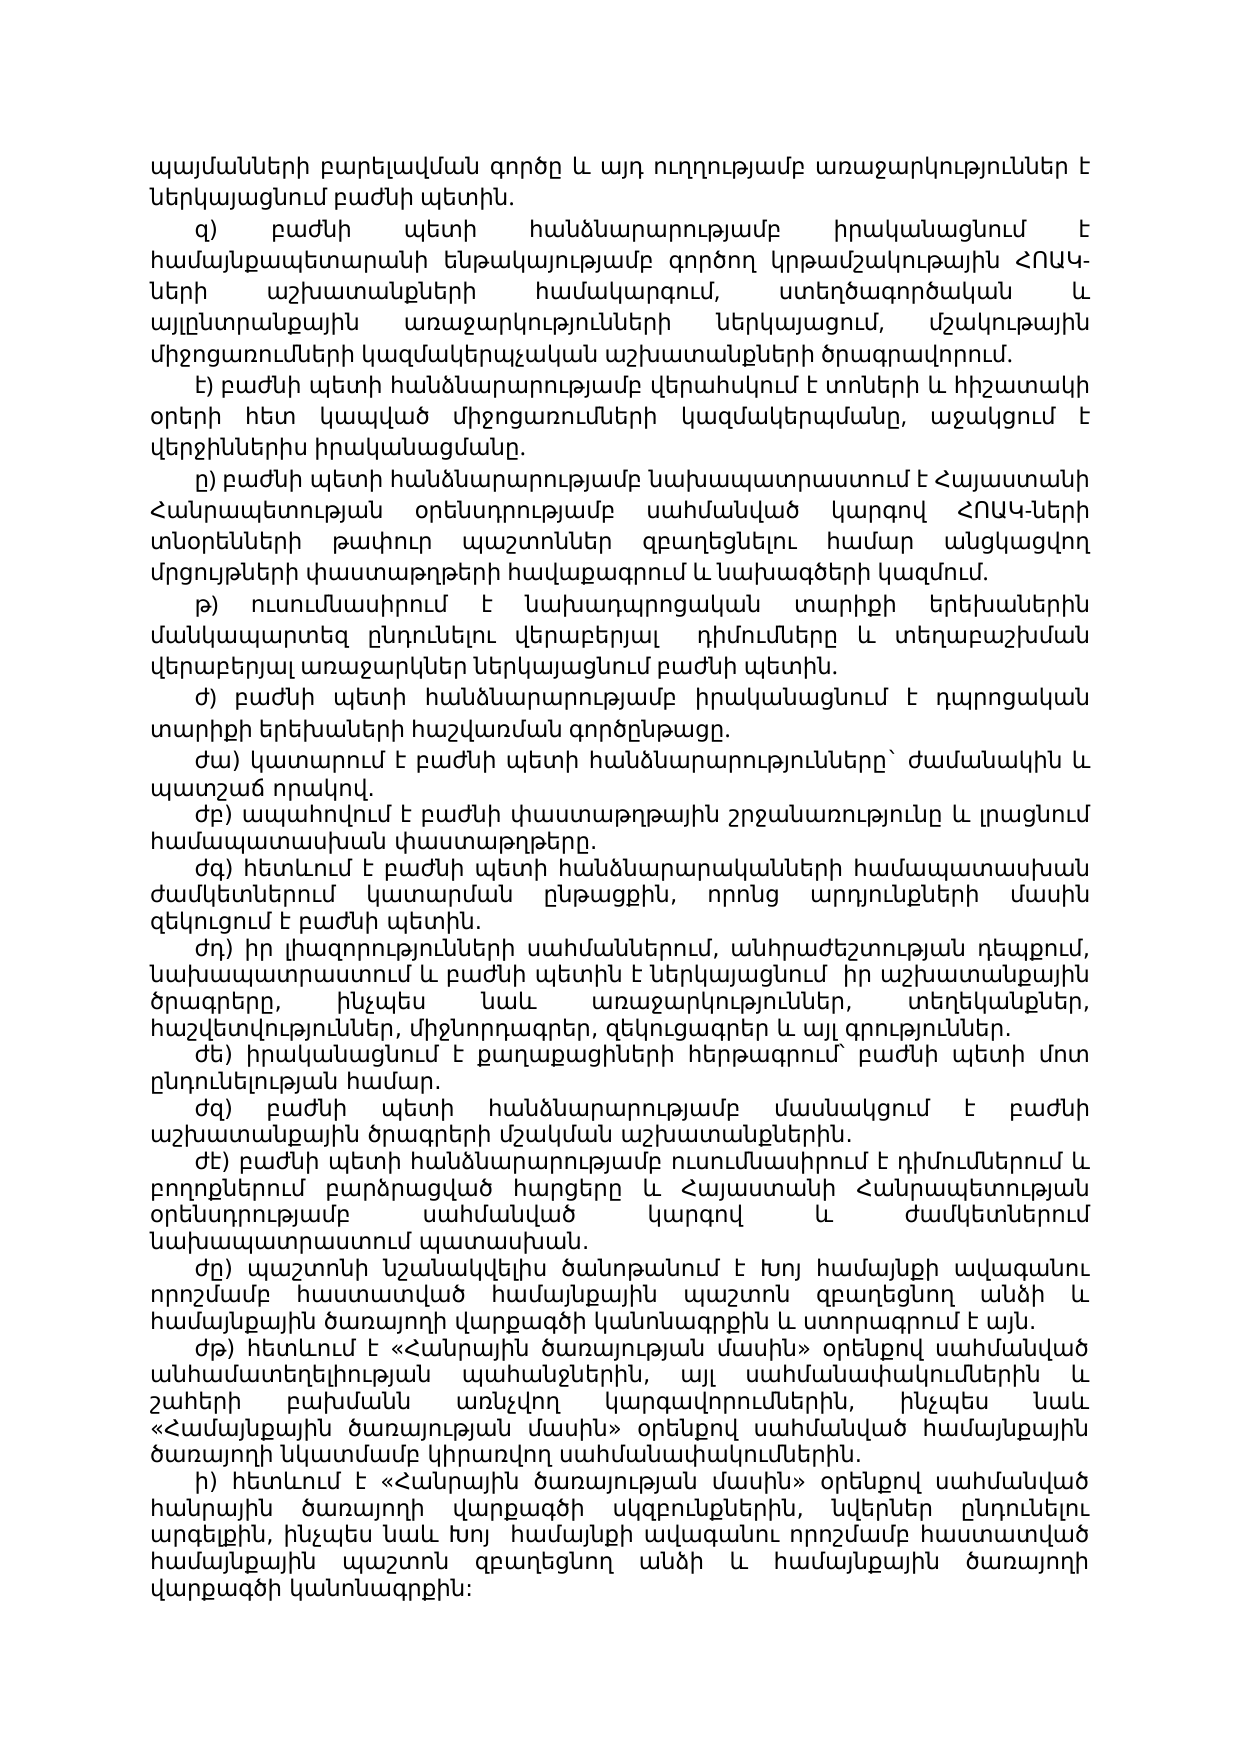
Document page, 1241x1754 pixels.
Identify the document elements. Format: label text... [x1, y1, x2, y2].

text ժա) կատարում է բաժնի պետի հանձնարարությունները` ժամանակին և պատշաճ որակով. [150, 744, 1090, 802]
text է) բաժնի պետի հանձնարարությամբ վերահսկում է տոների և հիշատակի օրերի հետ կապված միջոցառումների կազմակերպմանը, աջակցում է վերջիններիս իրականացմանը. [150, 369, 1090, 462]
text ժգ) հետևում է բաժնի պետի հանձնարարականների համապատասխան ժամկետներում կատարման ընթացքին, որոնց արդյունքների մասին զեկուցում է բաժնի պետին. [150, 855, 1090, 935]
text ժե) իրականացնում է քաղաքացիների հերթագրում՝ բաժնի պետի մոտ ընդունելության համար. [150, 1042, 1090, 1095]
text ժը) պաշտոնի նշանակվելիս ծանոթանում է Խոյ համայնքի ավագանու որոշմամբ հաստատված համայնքային պաշտոն զբաղեցնող անձի և համայնքային ծառայողի վարքագծի կանոնագրքին և ստորագրում է այն. [150, 1255, 1090, 1335]
text ժզ) բաժնի պետի հանձնարարությամբ մասնակցում է բաժնի աշխատանքային ծրագրերի մշակման աշխատանքներին. [150, 1095, 1090, 1148]
text ժէ) բաժնի պետի հանձնարարությամբ ուսումնասիրում է դիմումներում և բողոքներում բարձրացված հարցերը և Հայաստանի Հանրապետության օրենսդրությամբ սահմանված կարգով և ժամկետներում նախապատրաստում պատասխան. [150, 1148, 1090, 1255]
text ի) հետևում է «Հանրային ծառայության մասին» օրենքով սահմանված հանրային ծառայողի վարքագծի սկզբունքներին, նվերներ ընդունելու արգելքին, ինչպես նաև Խոյ համայնքի ավագանու որոշմամբ հաստատված համայնքային պաշտոն զբաղեցնող անձի և համայնքային ծառայողի վարքագծի կանոնագրքին: [150, 1468, 1090, 1602]
text ժթ) հետևում է «Հանրային ծառայության մասին» օրենքով սահմանված անհամատեղելիության պահանջներին, այլ սահմանափակումներին և շահերի բախմանն առնչվող կարգավորումներին, ինչպես նաև «Համայնքային ծառայության մասին» օրենքով սահմանված համայնքային ծառայողի նկատմամբ կիրառվող սահմանափակումներին. [150, 1335, 1090, 1468]
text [150, 150, 1090, 212]
text թ) ուսումնասիրում է նախադպրոցական տարիքի երեխաներին մանկապարտեզ ընդունելու վերաբերյալ դիմումները և տեղաբաշխման վերաբերյալ առաջարկներ ներկայացնում բաժնի պետին. [150, 587, 1090, 681]
text ժբ) ապահովում է բաժնի փաստաթղթային շրջանառությունը և լրացնում համապատասխան փաստաթղթերը. [150, 802, 1090, 855]
text զ) բաժնի պետի հանձնարարությամբ իրականացնում է համայնքապետարանի ենթակայությամբ գործող կրթամշակութային ՀՈԱԿ-ների աշխատանքների համակարգում, ստեղծագործական և այլընտրանքային առաջարկությունների ներկայացում, մշակութային միջոցառումների կազմակերպչական աշխատանքների ծրագրավորում. [150, 212, 1090, 369]
text ը) բաժնի պետի հանձնարարությամբ նախապատրաստում է Հայաստանի Հանրապետության օրենսդրությամբ սահմանված կարգով ՀՈԱԿ-ների տնօրենների թափուր պաշտոններ զբաղեցնելու համար անցկացվող մրցույթների փաստաթղթերի հավաքագրում և նախագծերի կազմում. [150, 462, 1090, 587]
text ժ) բաժնի պետի հանձնարարությամբ իրականացնում է դպրոցական տարիքի երեխաների հաշվառման գործընթացը. [150, 681, 1090, 744]
text ժդ) իր լիազորությունների սահմաններում, անհրաժեշտության դեպքում, նախապատրաստում և բաժնի պետին է ներկայացնում իր աշխատանքային ծրագրերը, ինչպես նաև առաջարկություններ, տեղեկանքներ, հաշվետվություններ, միջնորդագրեր, զեկուցագրեր և այլ գրություններ. [150, 935, 1090, 1042]
